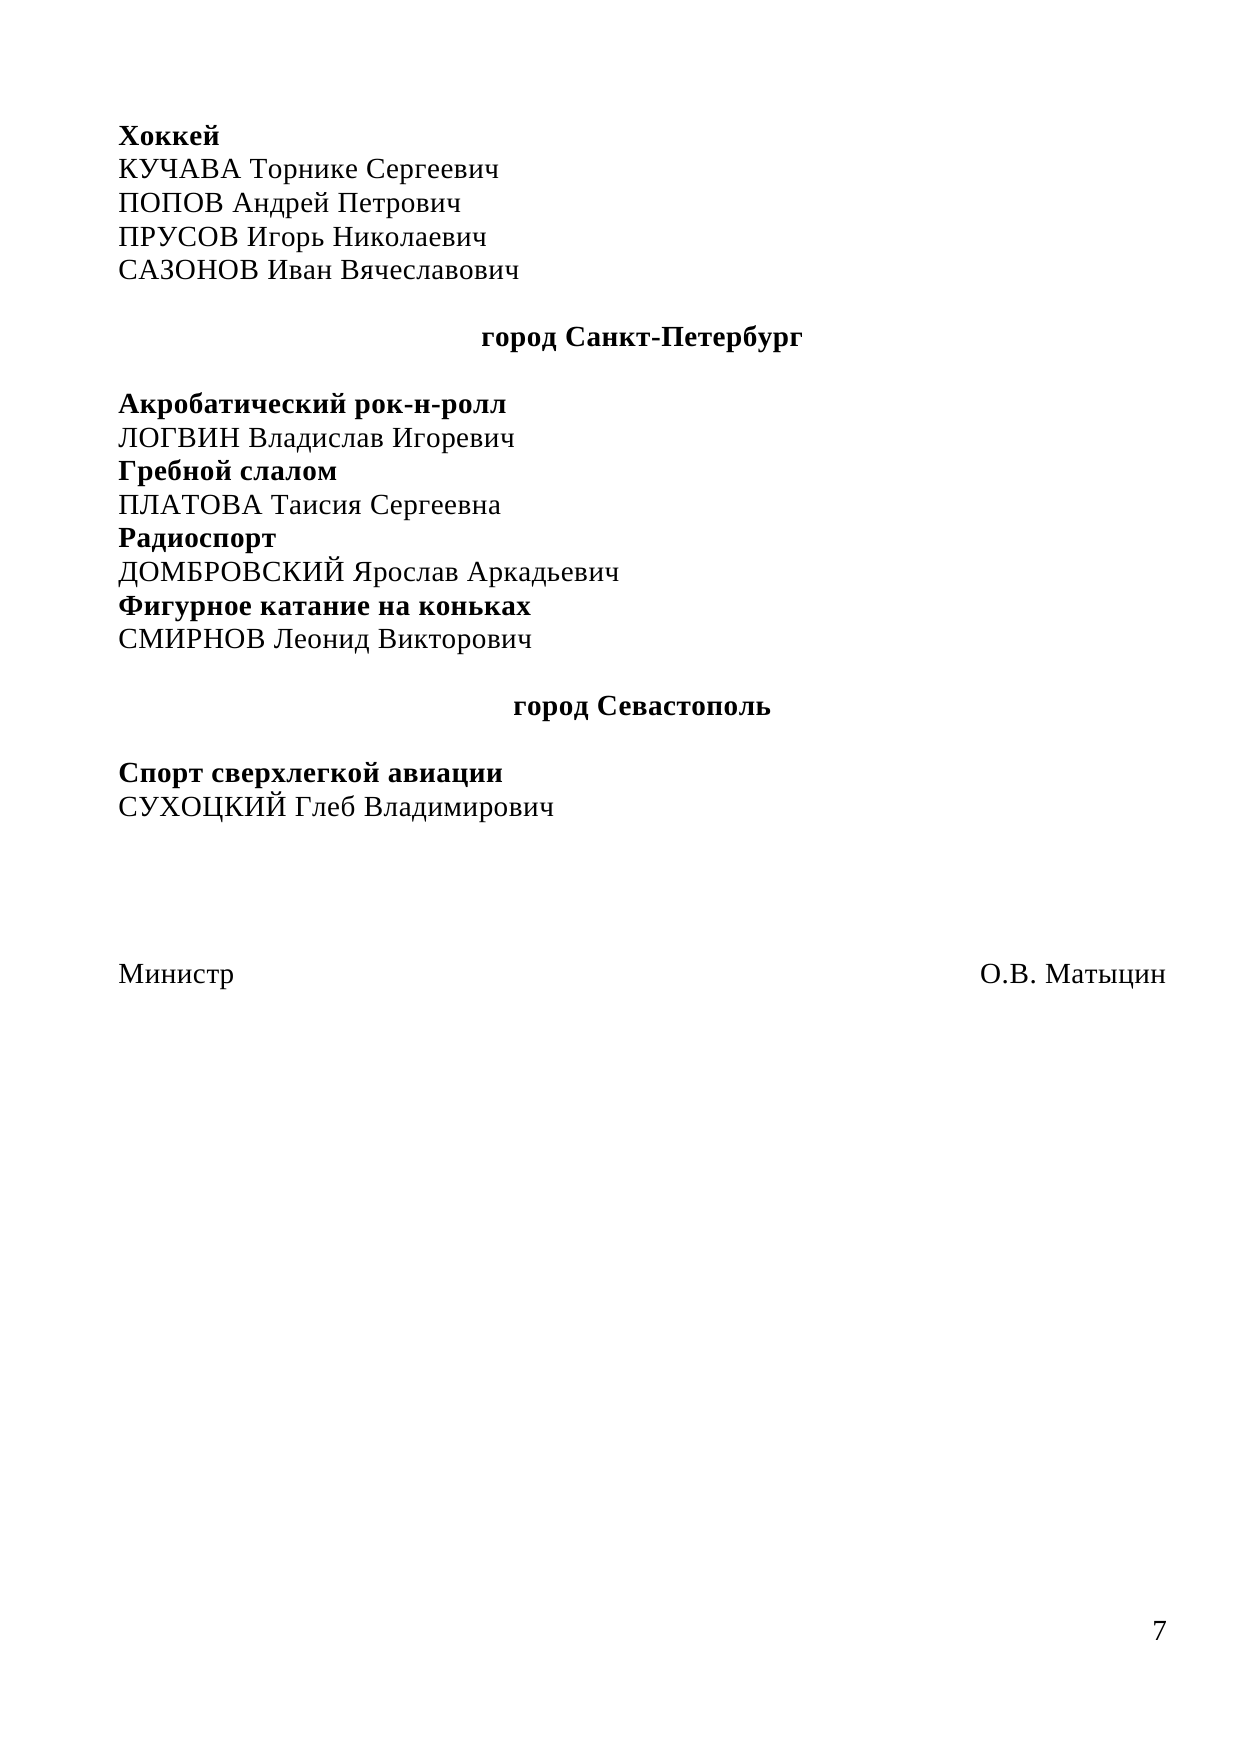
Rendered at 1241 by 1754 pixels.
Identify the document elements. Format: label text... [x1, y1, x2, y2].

text ДОМБРОВСКИЙ Ярослав Аркадьевич [118, 554, 1167, 588]
text Министр О.В. Матыцин [118, 957, 1167, 990]
text Фигурное катание на коньках [118, 588, 1167, 621]
text СМИРНОВ Леонид Викторович [118, 621, 1167, 655]
text ЛОГВИН Владислав Игоревич [118, 420, 1167, 453]
text ПРУСОВ Игорь Николаевич [118, 219, 1167, 252]
text Спорт сверхлегкой авиации [118, 755, 1167, 789]
text Хоккей [118, 118, 1167, 152]
text Акробатический рок-н-ролл [118, 386, 1167, 420]
text ПОПОВ Андрей Петрович [118, 185, 1167, 219]
text город Санкт-Петербург [118, 319, 1167, 353]
text Радиоспорт [118, 521, 1167, 554]
text КУЧАВА Торнике Сергеевич [118, 152, 1167, 185]
text СУХОЦКИЙ Глеб Владимирович [118, 789, 1167, 822]
text Гребной слалом [118, 453, 1167, 487]
text ПЛАТОВА Таисия Сергеевна [118, 487, 1167, 521]
text город Севастополь [118, 688, 1167, 722]
text САЗОНОВ Иван Вячеславович [118, 252, 1167, 286]
